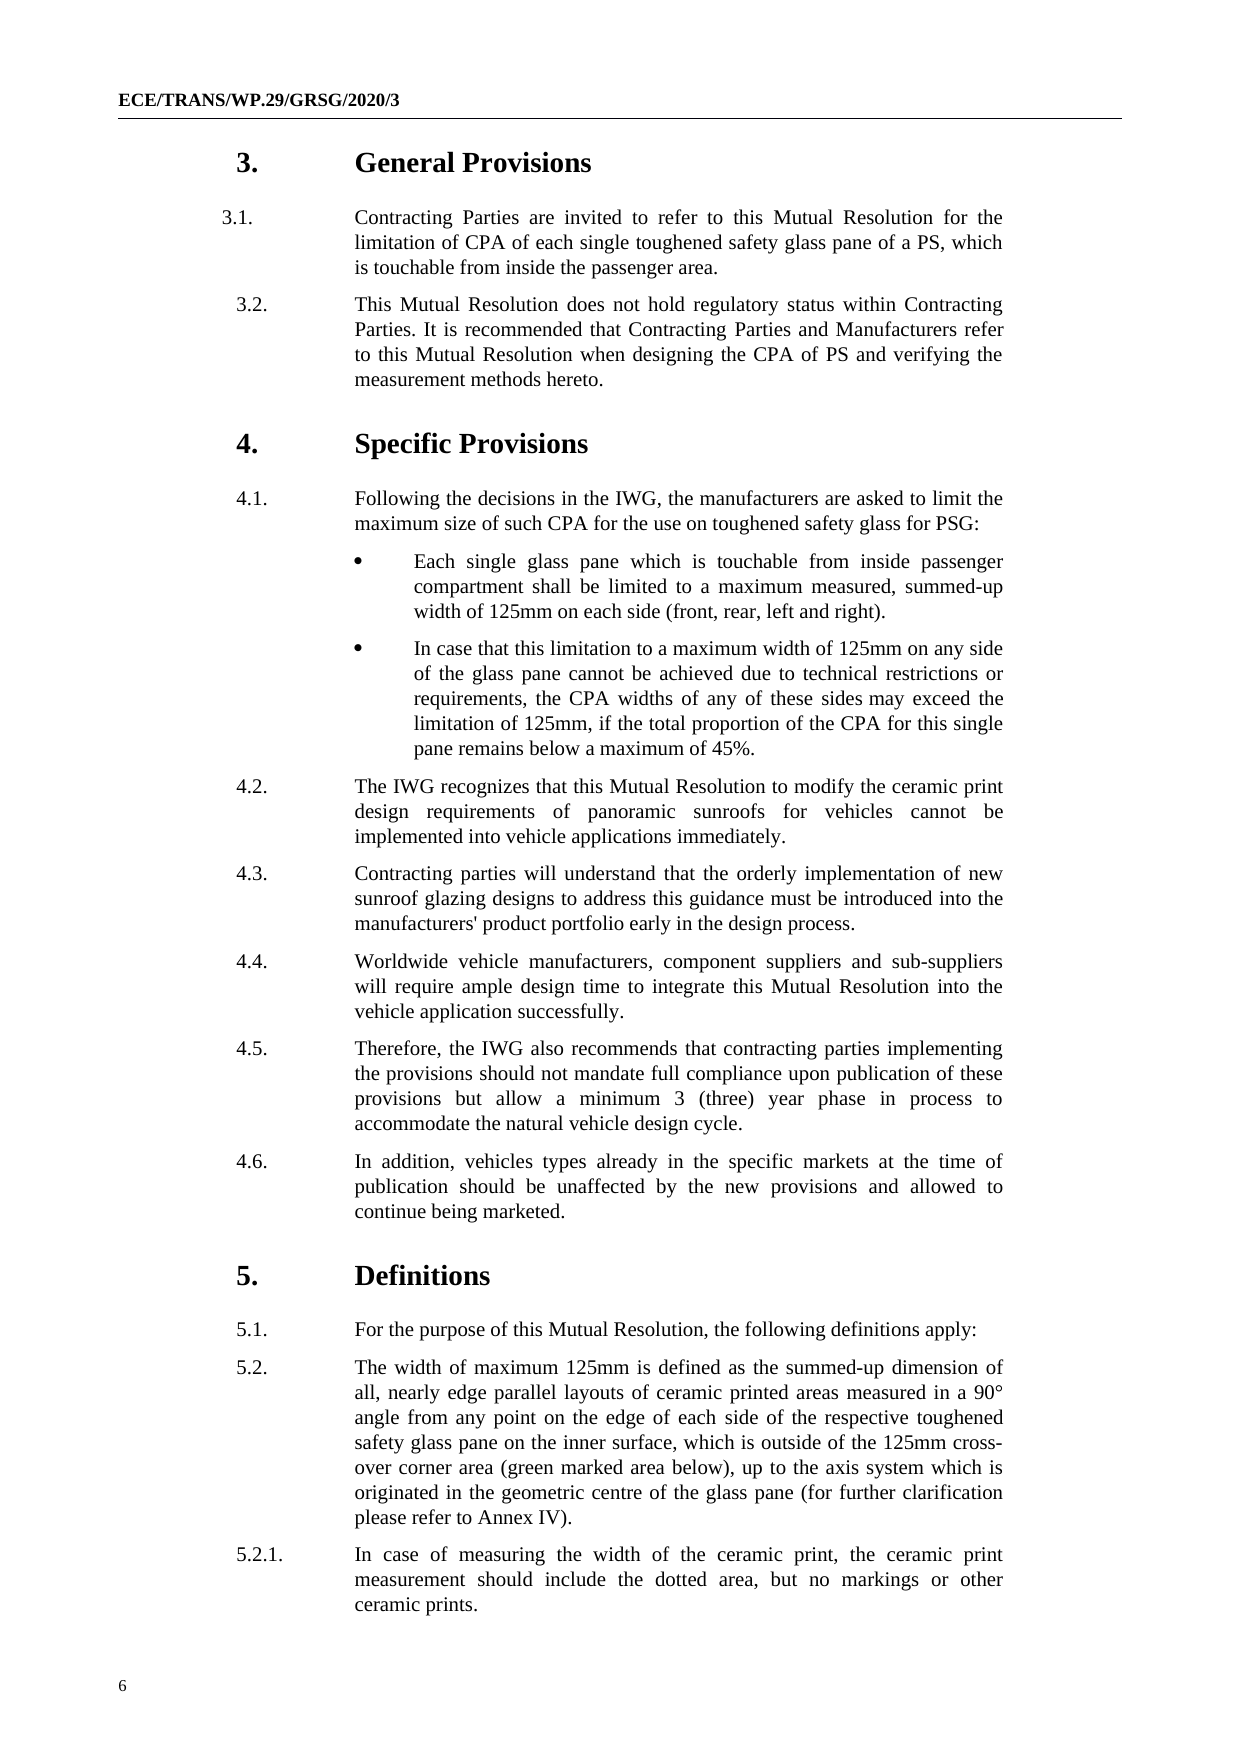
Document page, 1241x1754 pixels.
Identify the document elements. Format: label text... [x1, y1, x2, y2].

list Each single glass pane which is touchable from inside passenger compartment shall be limited to a maximum measured, summed-up width of 125mm on each side (front, rear, left and right). [354, 548, 1004, 623]
text 5. Definitions [236, 1260, 1004, 1291]
text 4.4. Worldwide vehicle manufacturers, component suppliers and sub-suppliers will require ample design time to integrate this Mutual Resolution into the vehicle application successfully. [236, 948, 1004, 1023]
text 3.2. This Mutual Resolution does not hold regulatory status within Contracting Parties. It is recommended that Contracting Parties and Manufacturers refer to this Mutual Resolution when designing the CPA of PS and verifying the measurement methods hereto. [236, 291, 1004, 391]
text 5.1. For the purpose of this Mutual Resolution, the following definitions apply: [236, 1316, 1004, 1341]
text 3. General Provisions [236, 148, 1004, 179]
text 4.5. Therefore, the IWG also recommends that contracting parties implementing the provisions should not mandate full compliance upon publication of these provisions but allow a minimum 3 (three) year phase in process to accommodate the natural vehicle design cycle. [236, 1035, 1004, 1135]
text 4. Specific Provisions [236, 429, 1004, 460]
text 4.6. In addition, vehicles types already in the specific markets at the time of publication should be unaffected by the new provisions and allowed to continue being marketed. [236, 1148, 1004, 1223]
text 3.1. Contracting Parties are invited to refer to this Mutual Resolution for the limitation of CPA of each single toughened safety glass pane of a PS, which is touchable from inside the passenger area. [222, 204, 1004, 279]
text 4.1. Following the decisions in the IWG, the manufacturers are asked to limit the maximum size of such CPA for the use on toughened safety glass for PSG: [236, 485, 1004, 535]
list In case that this limitation to a maximum width of 125mm on any side of the glass pane cannot be achieved due to technical restrictions or requirements, the CPA widths of any of these sides may exceed the limitation of 125mm, if the total proportion of the CPA for this single pane remains below a maximum of 45%. [354, 635, 1004, 760]
text 4.2. The IWG recognizes that this Mutual Resolution to modify the ceramic print design requirements of panoramic sunroofs for vehicles cannot be implemented into vehicle applications immediately. [236, 773, 1004, 848]
text 5.2. The width of maximum 125mm is defined as the summed-up dimension of all, nearly edge parallel layouts of ceramic printed areas measured in a 90° angle from any point on the edge of each side of the respective toughened safety glass pane on the inner surface, which is outside of the 125mm cross-over corner area (green marked area below), up to the axis system which is originated in the geometric centre of the glass pane (for further clarification please refer to Annex IV). [236, 1354, 1004, 1529]
text 5.2.1. In case of measuring the width of the ceramic print, the ceramic print measurement should include the dotted area, but no markings or other ceramic prints. [236, 1541, 1004, 1616]
text 4.3. Contracting parties will understand that the orderly implementation of new sunroof glazing designs to address this guidance must be introduced into the manufacturers' product portfolio early in the design process. [236, 860, 1004, 935]
